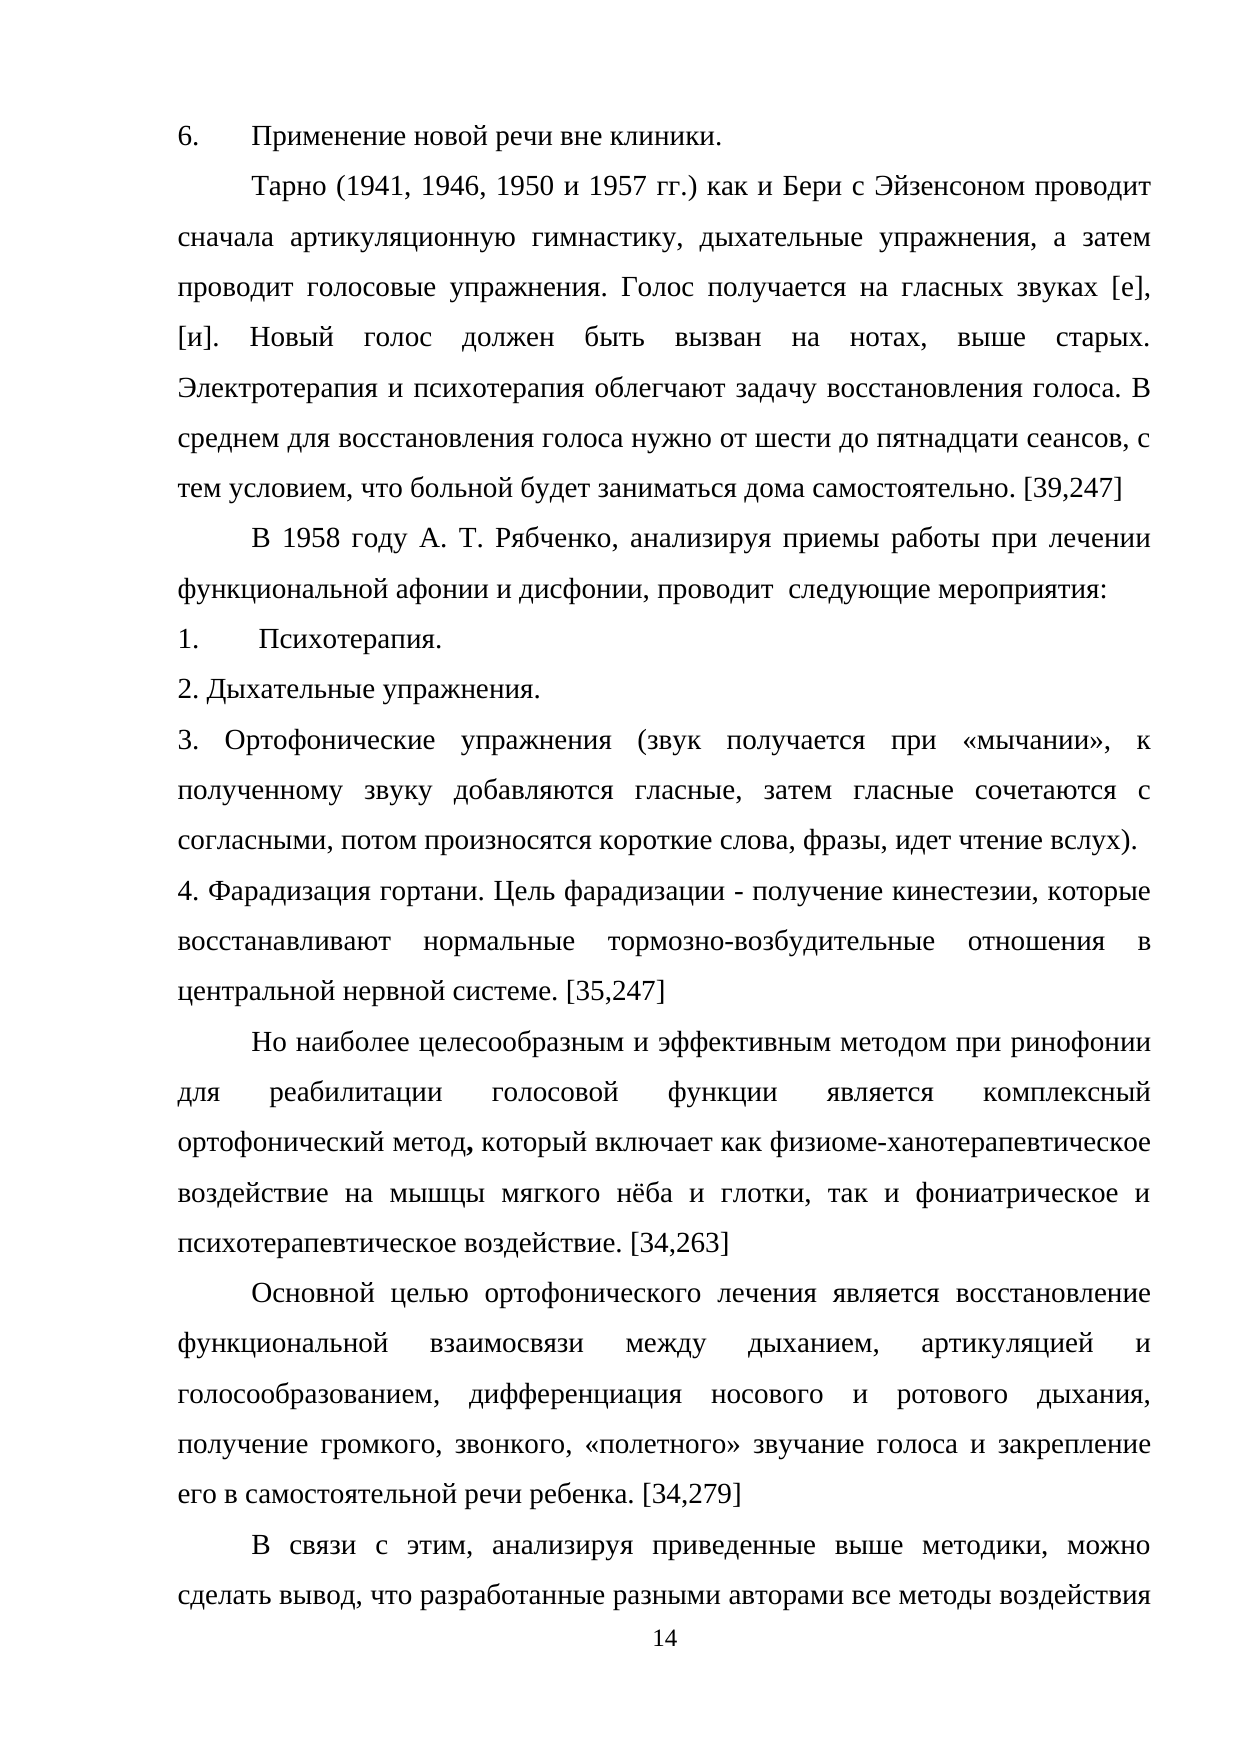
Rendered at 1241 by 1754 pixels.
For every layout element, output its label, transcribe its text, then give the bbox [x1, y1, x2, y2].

text Тарно (1941, 1946, 1950 и 1957 гг.) как и Бери с Эйзенсоном проводит сначала артикуляционную гимнастику, дыхательные упражнения, а затем проводит голосовые упражнения. Голос получается на гласных звуках [е], [и]. Новый голос должен быть вызван на нотах, выше старых. Электротерапия и психотерапия облегчают задачу восстановления голоса. В среднем для восстановления голоса нужно от шести до пятнадцати сеансов, с тем условием, что больной будет заниматься дома самостоятельно. [39,247] [177, 168, 1152, 504]
text 3. Ортофонические упражнения (звук получается при «мычании», к полученному звуку добавляются гласные, затем гласные сочетаются с согласными, потом произносятся короткие слова, фразы, идет чтение вслух). [177, 722, 1152, 856]
list Психотерапия. [177, 621, 1152, 655]
text Основной целью ортофонического лечения является восстановление функциональной взаимосвязи между дыханием, артикуляцией и голосообразованием, дифференциация носового и ротового дыхания, получение громкого, звонкого, «полетного» звучание голоса и закрепление его в самостоятельной речи ребенка. [34,279] [177, 1275, 1152, 1510]
text В 1958 году А. Т. Рябченко, анализируя приемы работы при лечении функциональной афонии и дисфонии, проводит следующие мероприятия: [177, 521, 1152, 604]
text 4. Фарадизация гортани. Цель фарадизации - получение кинестезии, которые восстанавливают нормальные тормозно-возбудительные отношения в центральной нервной системе. [35,247] [177, 873, 1152, 1007]
list Применение новой речи вне клиники. [177, 118, 1152, 152]
text Но наиболее целесообразным и эффективным методом при ринофонии для реабилитации голосовой функции является комплексный ортофонический метод, который включает как физиоме-ханотерапевтическое воздействие на мышцы мягкого нёба и глотки, так и фониатрическое и психотерапевтическое воздействие. [34,263] [177, 1024, 1152, 1258]
text 2. Дыхательные упражнения. [177, 672, 1152, 705]
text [177, 1527, 1152, 1611]
